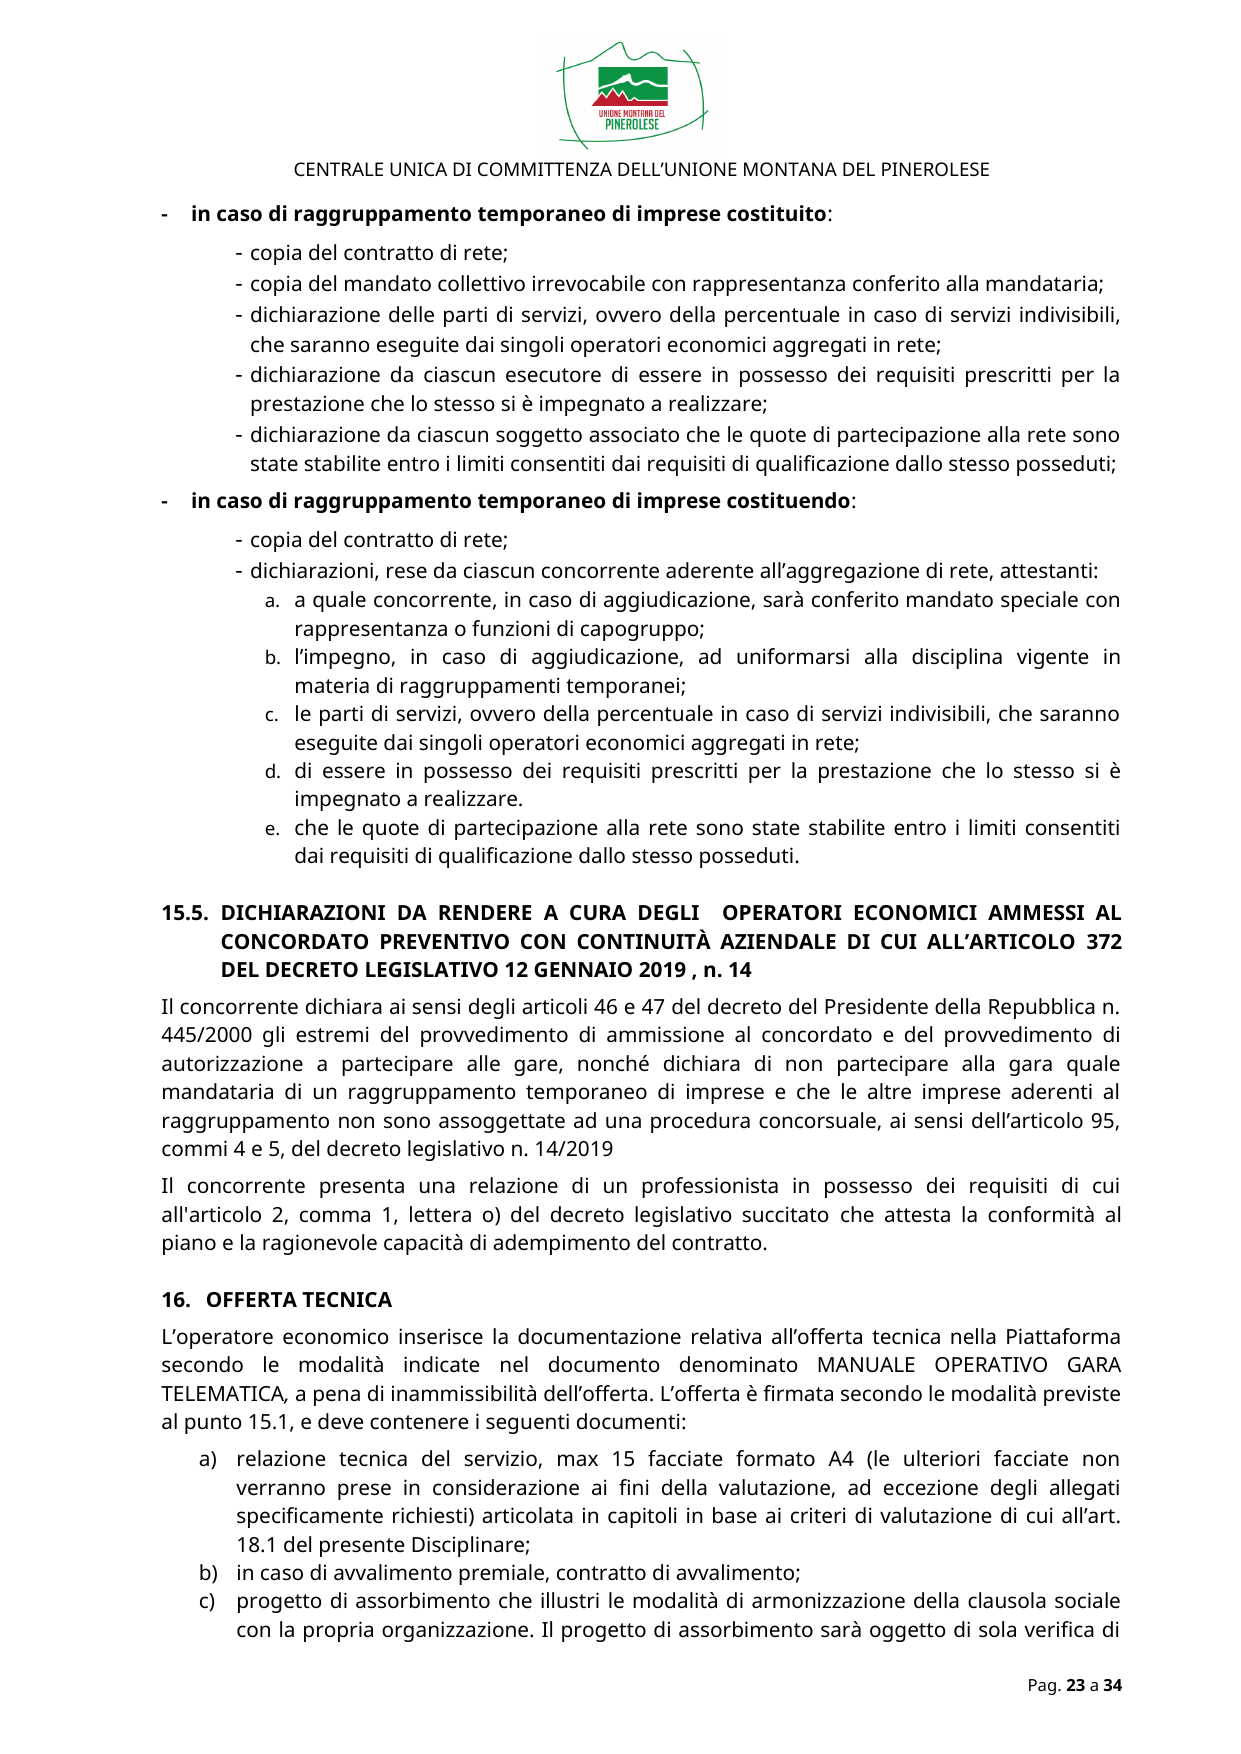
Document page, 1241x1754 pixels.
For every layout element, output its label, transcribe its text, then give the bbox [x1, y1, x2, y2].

list copia del contratto di rete; [235, 523, 1122, 554]
list a quale concorrente, in caso di aggiudicazione, sarà conferito mandato speciale con rappresentanza o funzioni di capogruppo; [264, 586, 1122, 642]
list copia del contratto di rete; [235, 236, 1122, 267]
subtitle DICHIARAZIONI DA RENDERE A CURA DEGLI OPERATORI ECONOMICI AMMESSI AL CONCORDATO PREVENTIVO CON CONTINUITÀ AZIENDALE DI CUI ALL’ARTICOLO 372 del DECRETO LEGISLATIVO 12 GENNAIO 2019 , n. 14 [161, 898, 1122, 984]
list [199, 1587, 1122, 1643]
text Il concorrente presenta una relazione di un professionista in possesso dei requisiti di cui all'articolo 2, comma 1, lettera o) del decreto legislativo succitato che attesta la conformità al piano e la ragionevole capacità di adempimento del contratto. [161, 1171, 1122, 1257]
list le parti di servizi, ovvero della percentuale in caso di servizi indivisibili, che saranno eseguite dai singoli operatori economici aggregati in rete; [264, 699, 1122, 756]
list in caso di raggruppamento temporaneo di imprese costituito: [161, 199, 1122, 227]
list dichiarazione da ciascun esecutore di essere in possesso dei requisiti prescritti per la prestazione che lo stesso si è impegnato a realizzare; [235, 358, 1122, 418]
list l’impegno, in caso di aggiudicazione, ad uniformarsi alla disciplina vigente in materia di raggruppamenti temporanei; [264, 642, 1122, 699]
list in caso di raggruppamento temporaneo di imprese costituendo: [161, 486, 1122, 514]
subtitle OFFERTA TECNICA [161, 1285, 1122, 1313]
text L’operatore economico inserisce la documentazione relativa all’offerta tecnica nella Piattaforma secondo le modalità indicate nel documento denominato MANUALE OPERATIVO GARA TELEMATICA, a pena di inammissibilità dell’offerta. L’offerta è firmata secondo le modalità previste al punto 15.1, e deve contenere i seguenti documenti: [161, 1322, 1122, 1436]
list relazione tecnica del servizio, max 15 facciate formato A4 (le ulteriori facciate non verranno prese in considerazione ai fini della valutazione, ad eccezione degli allegati specificamente richiesti) articolata in capitoli in base ai criteri di valutazione di cui all’art. 18.1 del presente Disciplinare; [199, 1444, 1122, 1558]
list dichiarazioni, rese da ciascun concorrente aderente all’aggregazione di rete, attestanti: [235, 554, 1122, 586]
list copia del mandato collettivo irrevocabile con rappresentanza conferito alla mandataria; [235, 267, 1122, 298]
list di essere in possesso dei requisiti prescritti per la prestazione che lo stesso si è impegnato a realizzare. [264, 756, 1122, 813]
text Il concorrente dichiara ai sensi degli articoli 46 e 47 del decreto del Presidente della Repubblica n. 445/2000 gli estremi del provvedimento di ammissione al concordato e del provvedimento di autorizzazione a partecipare alle gare, nonché dichiara di non partecipare alla gara quale mandataria di un raggruppamento temporaneo di imprese e che le altre imprese aderenti al raggruppamento non sono assoggettate ad una procedura concorsuale, ai sensi dell’articolo 95, commi 4 e 5, del decreto legislativo n. 14/2019 [161, 992, 1122, 1163]
list che le quote di partecipazione alla rete sono state stabilite entro i limiti consentiti dai requisiti di qualificazione dallo stesso posseduti. [264, 813, 1122, 870]
list in caso di avvalimento premiale, contratto di avvalimento; [199, 1558, 1122, 1587]
